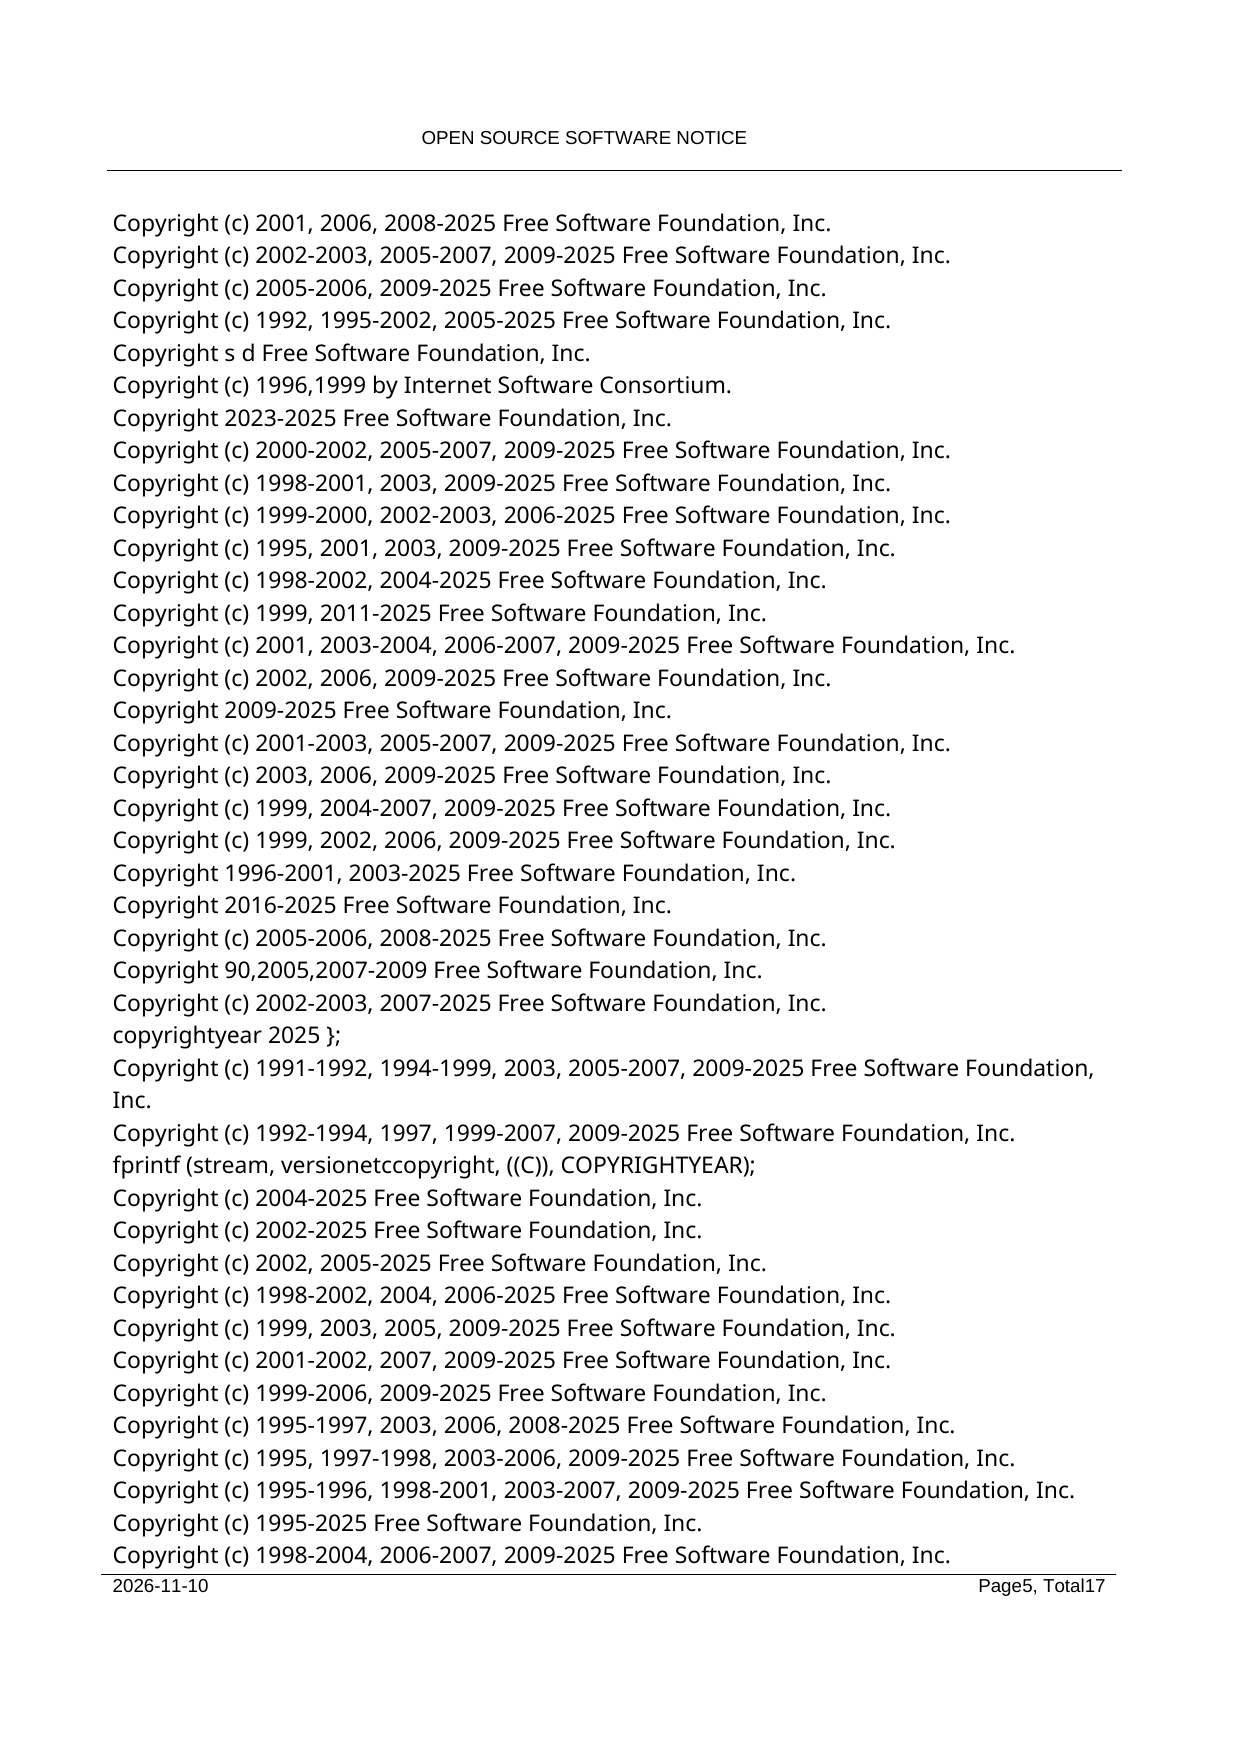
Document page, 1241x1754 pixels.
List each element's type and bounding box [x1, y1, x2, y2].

text [112, 206, 1128, 1571]
